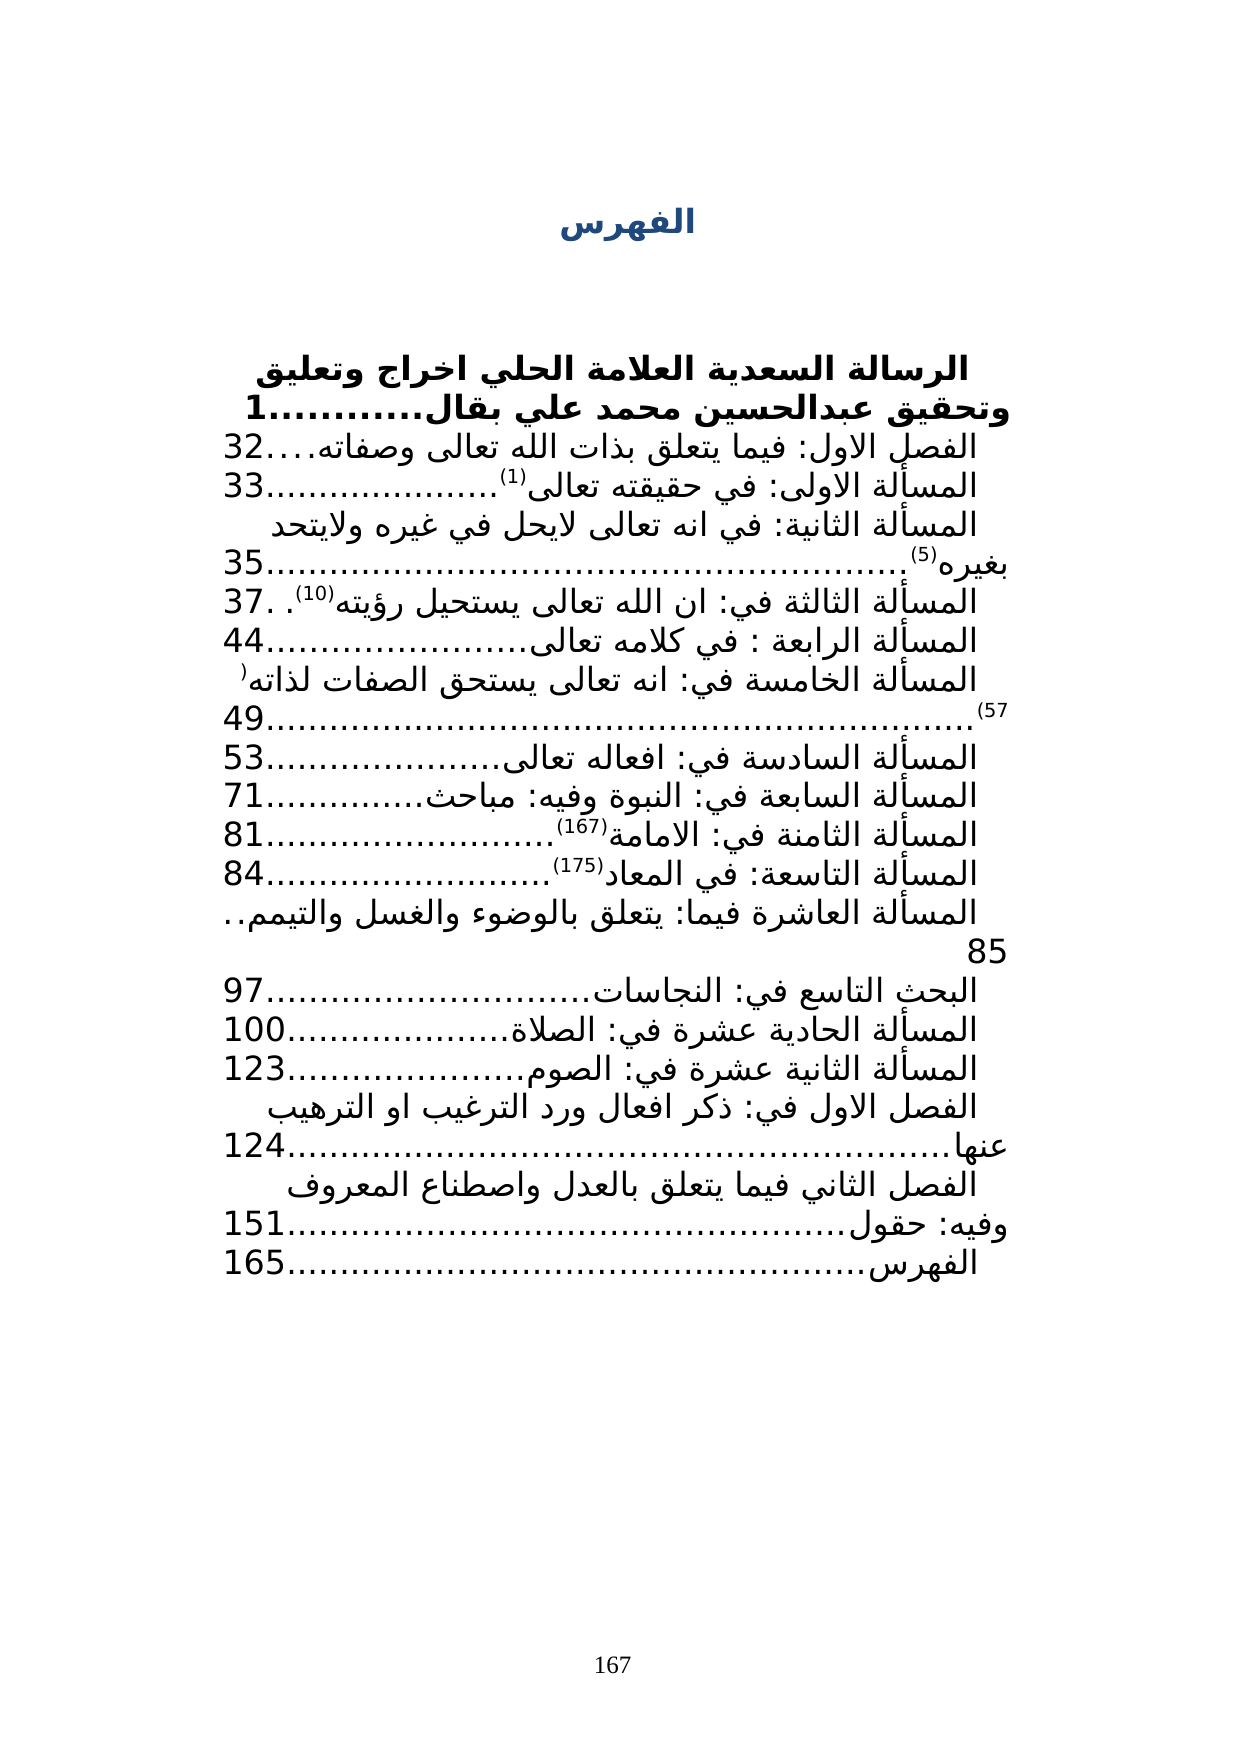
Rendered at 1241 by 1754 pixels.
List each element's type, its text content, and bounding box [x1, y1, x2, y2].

subtitle الفهرس [222, 202, 1033, 241]
